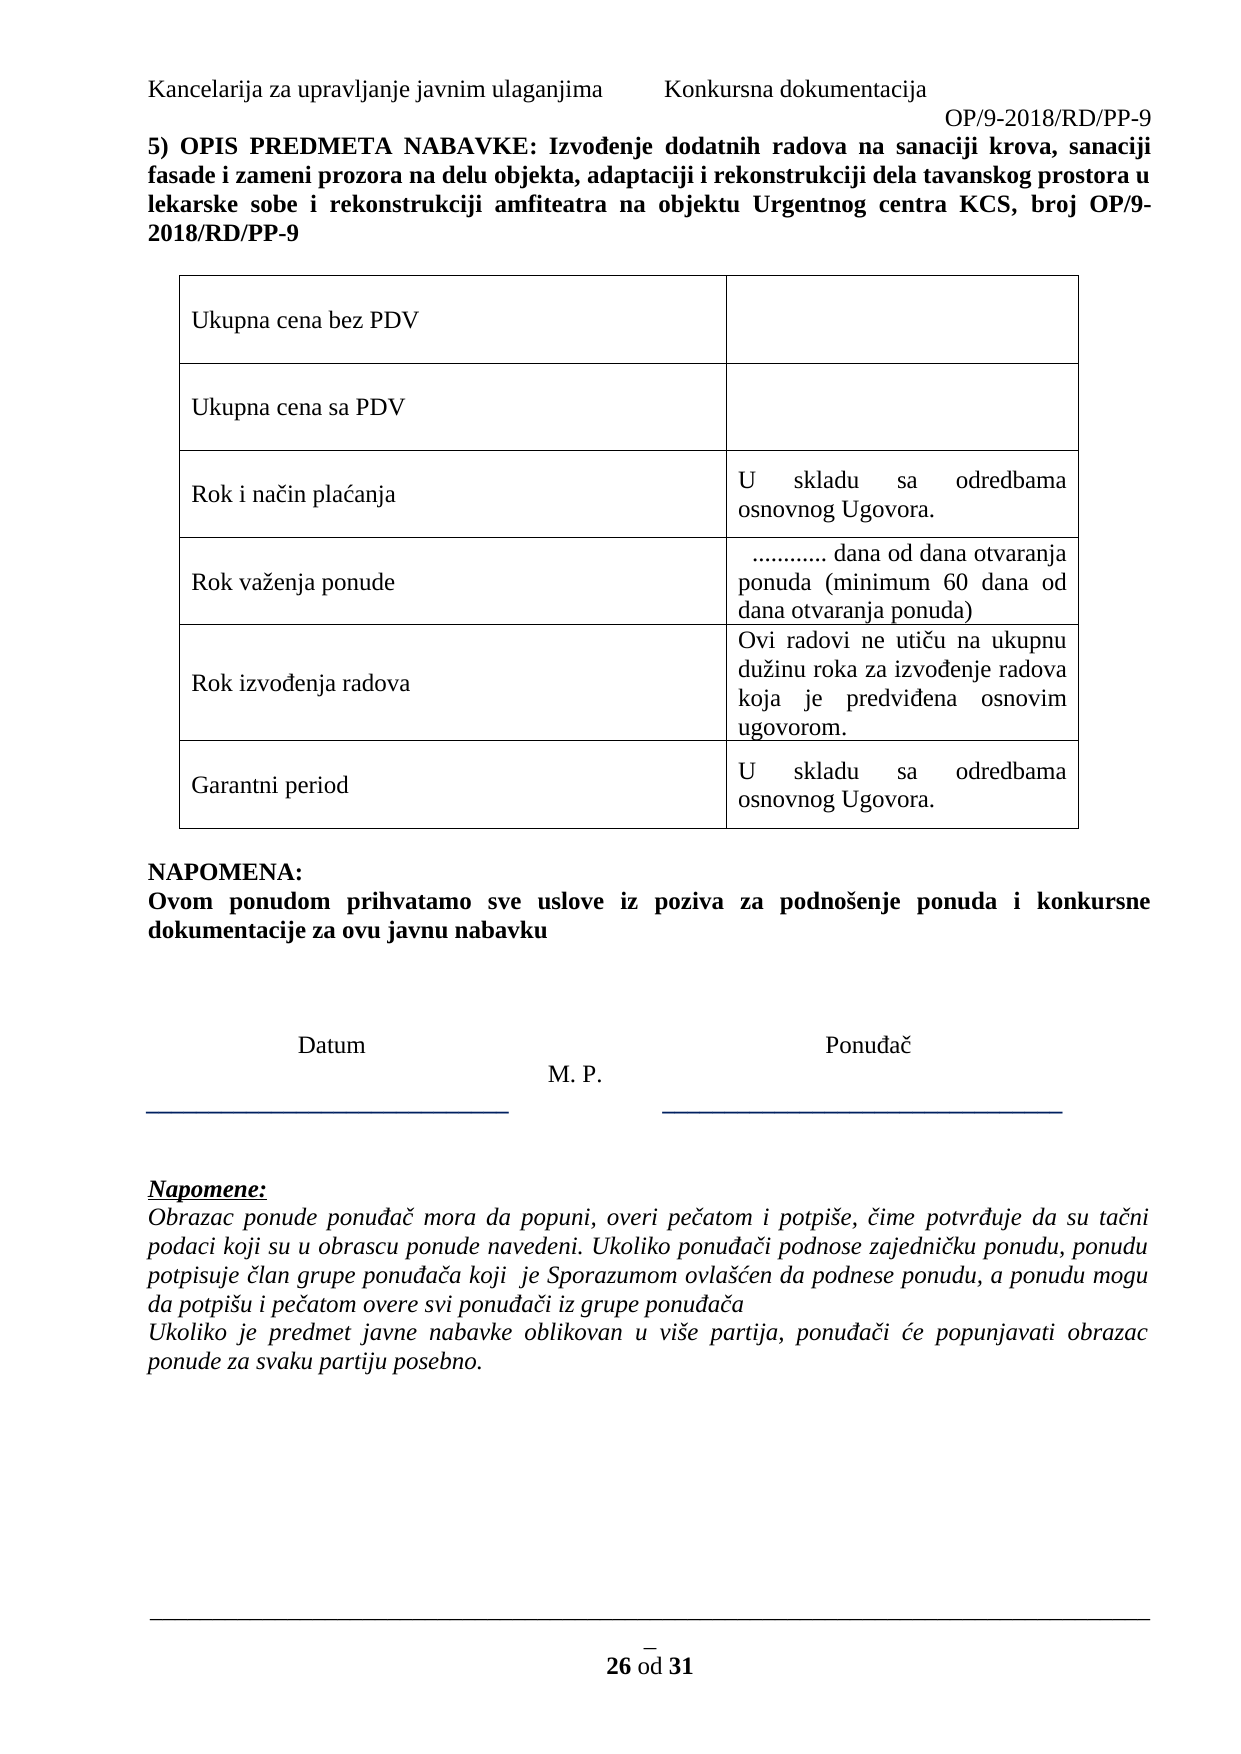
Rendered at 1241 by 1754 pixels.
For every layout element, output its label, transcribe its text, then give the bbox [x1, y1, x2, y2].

table_cell Rok važenja ponude [180, 538, 726, 624]
text Datum Ponuđač [223, 1030, 1152, 1059]
table_cell [727, 364, 1078, 450]
table_cell Ovi radovi ne utiču na ukupnu dužinu roka za izvođenje radova koja je predviđena osnovim ugovorom. [727, 625, 1078, 740]
table_cell Ukupna cena sa PDV [180, 364, 726, 450]
text Ovom ponudom prihvatamo sve uslove iz poziva za podnošenje ponuda i konkursne dokumentacije za ovu javnu nabavku [148, 886, 1152, 944]
text Obrazac ponude ponuđač mora da popuni, overi pečatom i potpiše, čime potvrđuje da su tačni podaci koji su u obrascu ponude navedeni. Ukoliko ponuđači podnose zajedničku ponudu, ponudu potpisuje član grupe ponuđača koji je Sporazumom ovlašćen da podnese ponudu, a ponudu mogu da potpišu i pečatom overe svi ponuđači iz grupe ponuđača [148, 1202, 1152, 1317]
text 5) OPIS PREDMETA NABAVKE: Izvođenje dodatnih radova na sanaciji krova, sanaciji fasade i zameni prozora na delu objekta, adaptaciji i rekonstrukciji dela tavanskog prostora u lekarske sobe i rekonstrukciji amfiteatra na objektu Urgentnog centra KCS, broj OP/9-2018/RD/PP-9 [148, 131, 1152, 246]
table_cell Rok i način plaćanja [180, 451, 726, 537]
text _____________________________ ________________________________ [148, 1087, 1152, 1116]
text Ukoliko je predmet javne nabavke oblikovan u više partija, ponuđači će popunjavati obrazac ponude za svaku partiju posebno. [148, 1317, 1152, 1375]
table_cell ............ dana od dana otvaranja ponuda (minimum 60 dana od dana otvaranja ponuda) [727, 538, 1078, 624]
table_cell Garantni period [180, 741, 726, 828]
text Napomene: [148, 1174, 1152, 1202]
table_cell Rok izvođenja radova [180, 625, 726, 740]
text M. P. [448, 1059, 1152, 1087]
table_header [727, 276, 1078, 362]
text NAPOMENA: [148, 857, 1152, 886]
table_cell U skladu sa odredbama osnovnog Ugovora. [727, 741, 1078, 828]
table_header Ukupna cena bez PDV [180, 276, 726, 362]
table_cell U skladu sa odredbama osnovnog Ugovora. [727, 451, 1078, 537]
